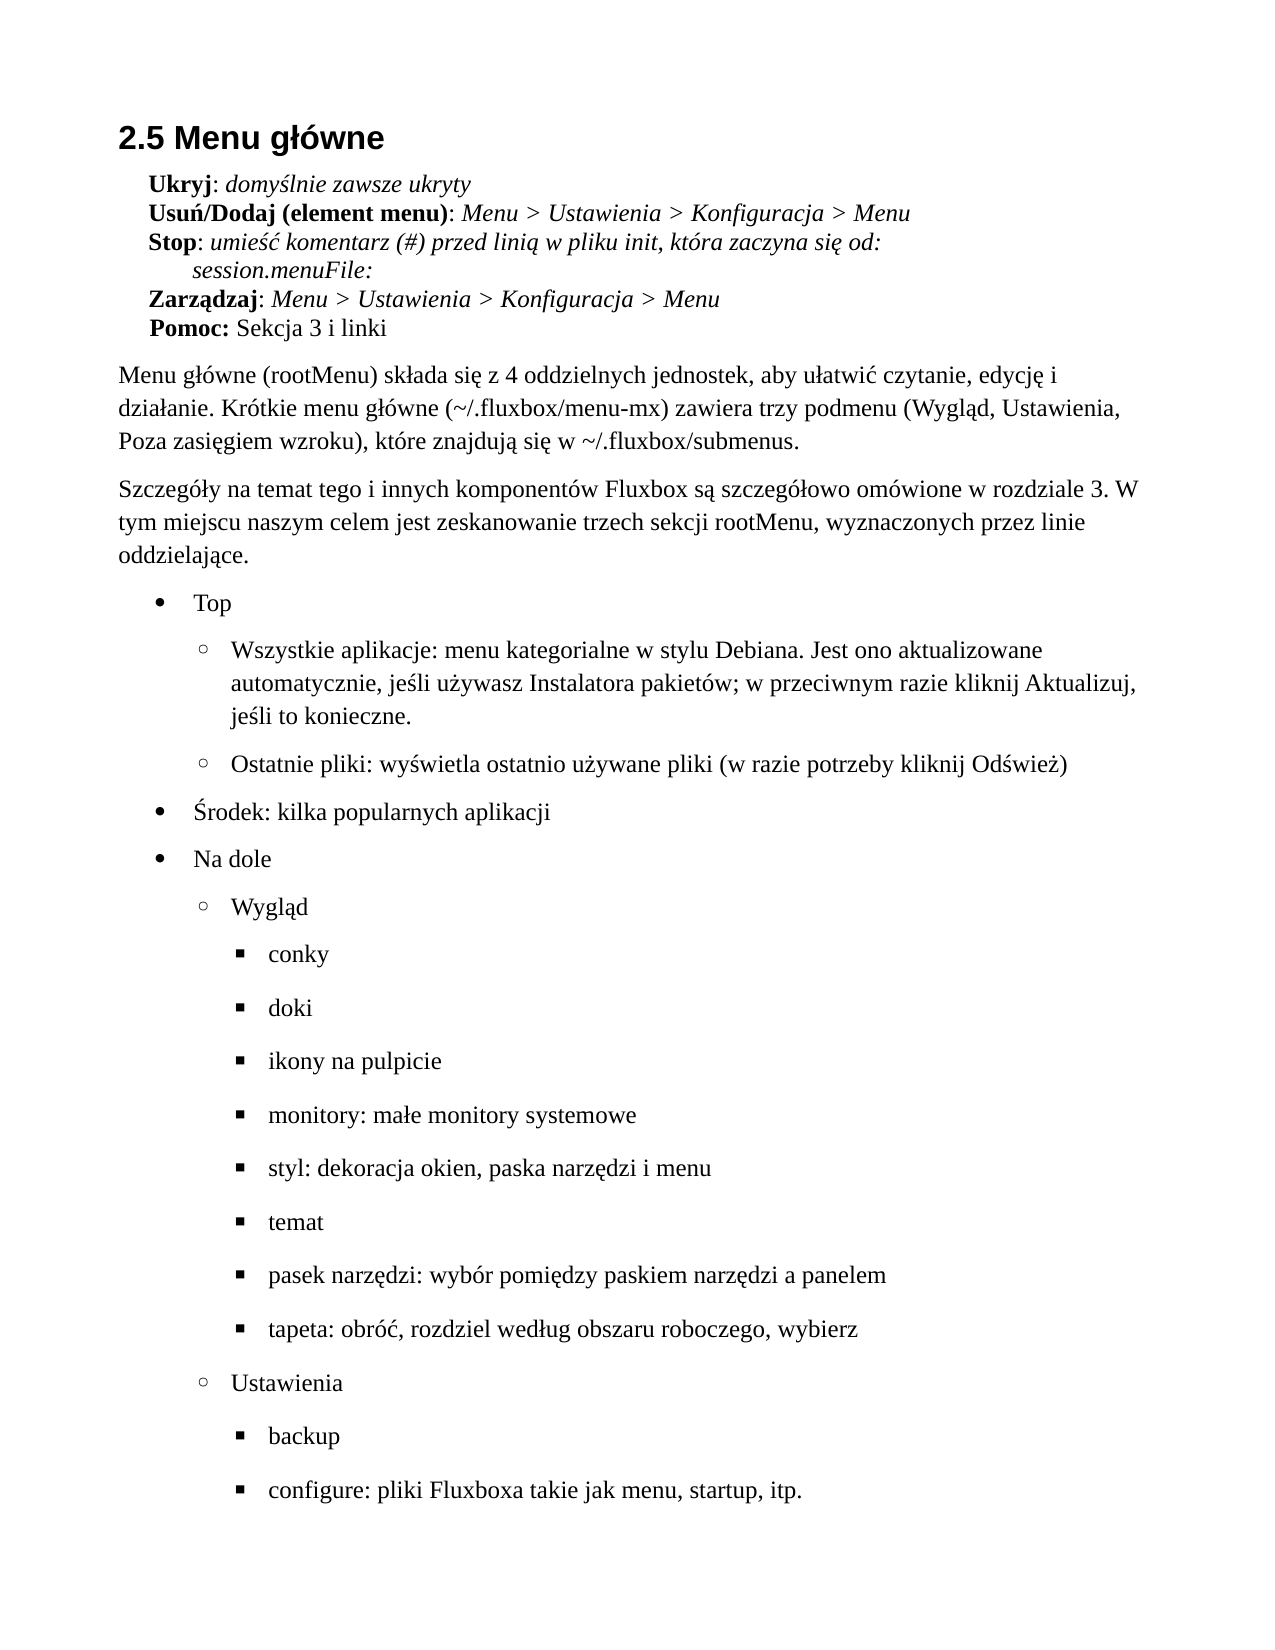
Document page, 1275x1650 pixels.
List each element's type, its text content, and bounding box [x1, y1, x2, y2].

text Usuń/Dodaj (element menu): Menu > Ustawienia > Konfiguracja > Menu [148, 198, 1157, 227]
list Top [156, 588, 1157, 616]
list temat [231, 1207, 1157, 1236]
list Ostatnie pliki: wyświetla ostatnio używane pliki (w razie potrzeby Odśwież) [193, 749, 1157, 778]
list backup [231, 1421, 1157, 1450]
list pasek narzędzi: wybór pomiędzy paskiem narzędzi a panelem [231, 1261, 1157, 1289]
text Pomoc: Sekcja 3 i linki [118, 313, 1157, 342]
list Na dole [156, 844, 1157, 873]
subtitle 2.5 Menu główne [118, 118, 1157, 157]
list Wygląd [193, 892, 1157, 921]
text Zarządzaj: Menu > Ustawienia > Konfiguracja > Menu [148, 284, 1157, 313]
list Ustawienia [193, 1368, 1157, 1396]
list Środek: kilka popularnych aplikacji [156, 797, 1157, 825]
text session.menuFile: [148, 255, 1157, 284]
list Wszystkie aplikacje: menu kategorialne w stylu Debiana jeśli to konieczne. [193, 635, 1157, 730]
text Szczegóły na temat tego i innych komponentów Fluxbox są szczegółowo omówione w rozdziale 3. W tym miejscu naszym celem jest trzech sekcji rootMenu, wyznaczonych przez linie oddzielające. [118, 474, 1157, 569]
text Stop: umieść komentarz (#) przed linią która zaczyna się : [148, 227, 1157, 255]
list styl: dekoracja okien, paska narzędzi i menu [231, 1153, 1157, 1182]
list tapeta: obróć, rozdziel według obszaru roboczego, wybierz [231, 1314, 1157, 1343]
list monitory: małe monitory systemowe [231, 1100, 1157, 1129]
list doki [231, 993, 1157, 1022]
text Ukryj: domyślnie zawsze ukryty [148, 169, 1157, 198]
list configure: pliki Fluxboxa takie jak menu, startup, itp. [231, 1475, 1157, 1503]
text Menu główne (rootMenu) składa się z 4 oddzielnych jednostek, aby ułatwić czytanie, edycję i działanie. Krótkie menu główne (~/.fluxbox/menu-mx) zawiera trzy podmenu (Wygląd, Ustawienia, Poza zasięgiem wzroku), które znajdują się w . [118, 360, 1157, 455]
list conky [231, 939, 1157, 968]
list ikony na pulpicie [231, 1046, 1157, 1075]
